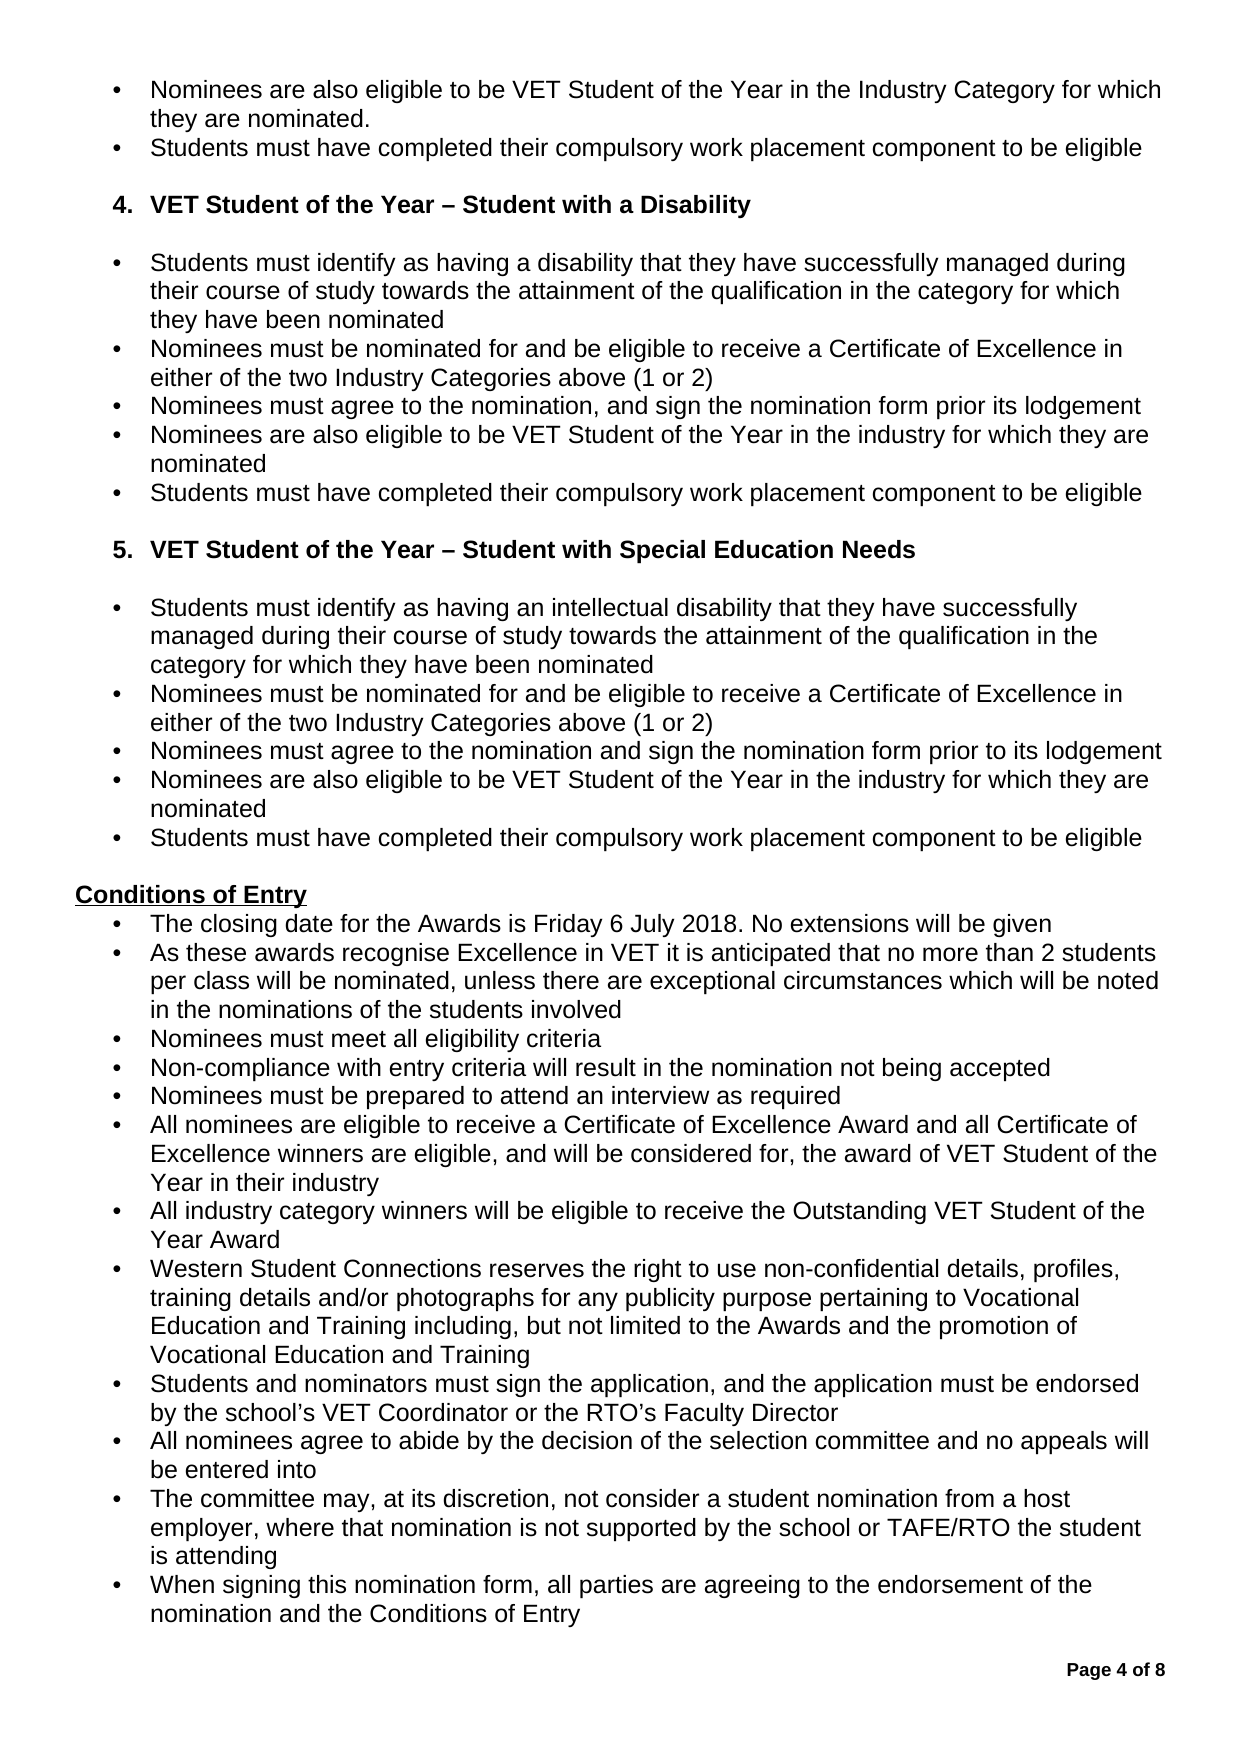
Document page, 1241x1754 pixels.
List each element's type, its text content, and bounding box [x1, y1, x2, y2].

list Students must have completed their compulsory work placement component to be eligible [112, 477, 1165, 506]
list Students must identify as having a disability that they have successfully managed during their course of study towards the attainment of the qualification in the category for which they have been nominated [112, 247, 1165, 334]
list Nominees must agree to the nomination and sign the nomination form prior to its lodgement [112, 736, 1165, 765]
list Nominees must agree to the nomination, and sign the nomination form prior its lodgement [112, 391, 1165, 420]
list Nominees must be nominated for and be eligible to receive a Certificate of Excellence in either of the two Industry Categories above (1 or 2) [112, 334, 1165, 391]
list All industry category winners will be eligible to receive the Outstanding VET Student of the Year Award [112, 1196, 1165, 1254]
list All nominees agree to abide by the decision of the selection committee and no appeals will be entered into [112, 1426, 1165, 1484]
list The committee may, at its discretion, not consider a student nomination from a host employer, where that nomination is not supported by the school or TAFE/RTO the student is attending [112, 1484, 1165, 1570]
list Students must have completed their compulsory work placement component to be eligible [112, 822, 1165, 851]
list All nominees are eligible to receive a Certificate of Excellence Award and all Certificate of Excellence winners are eligible, and will be considered for, the award of VET Student of the Year in their industry [112, 1110, 1165, 1196]
list Nominees must be nominated for and be eligible to receive a Certificate of Excellence in either of the two Industry Categories above (1 or 2) [112, 679, 1165, 736]
text Conditions of Entry [75, 880, 1165, 909]
list Non-compliance with entry criteria will result in the nomination not being accepted [112, 1052, 1165, 1081]
list Nominees must be prepared to attend an interview as required [112, 1081, 1165, 1110]
list Nominees must meet all eligibility criteria [112, 1024, 1165, 1052]
list Students and nominators must sign the application, and the application must be endorsed by the school’s VET Coordinator or the RTO’s Faculty Director [112, 1369, 1165, 1426]
list VET Student of the Year – Student with Special Education Needs [112, 535, 1165, 564]
list When signing this nomination form, all parties are agreeing to the endorsement of the nomination and the Conditions of Entry [112, 1570, 1165, 1627]
list Western Student Connections reserves the right to use non-confidential details, profiles, training details and/or photographs for any publicity purpose pertaining to Vocational Education and Training including, but not limited to the Awards and the promotion of Vocational Education and Training [112, 1254, 1165, 1369]
list Nominees are also eligible to be VET Student of the Year in the Industry Category for which they are nominated. [112, 75, 1165, 132]
list Students must have completed their compulsory work placement component to be eligible [112, 132, 1165, 161]
list The closing date for the Awards is Friday 6 July 2018. No extensions will be given [112, 909, 1165, 937]
list Students must identify as having an intellectual disability that they have successfully managed during their course of study towards the attainment of the qualification in the category for which they have been nominated [112, 592, 1165, 679]
list Nominees are also eligible to be VET Student of the Year in the industry for which they are nominated [112, 420, 1165, 477]
list As these awards recognise Excellence in VET it is anticipated that no more than 2 students per class will be nominated, unless there are exceptional circumstances which will be noted in the nominations of the students involved [112, 937, 1165, 1024]
list VET Student of the Year – Student with a Disability [112, 190, 1165, 219]
list Nominees are also eligible to be VET Student of the Year in the industry for which they are nominated [112, 765, 1165, 822]
